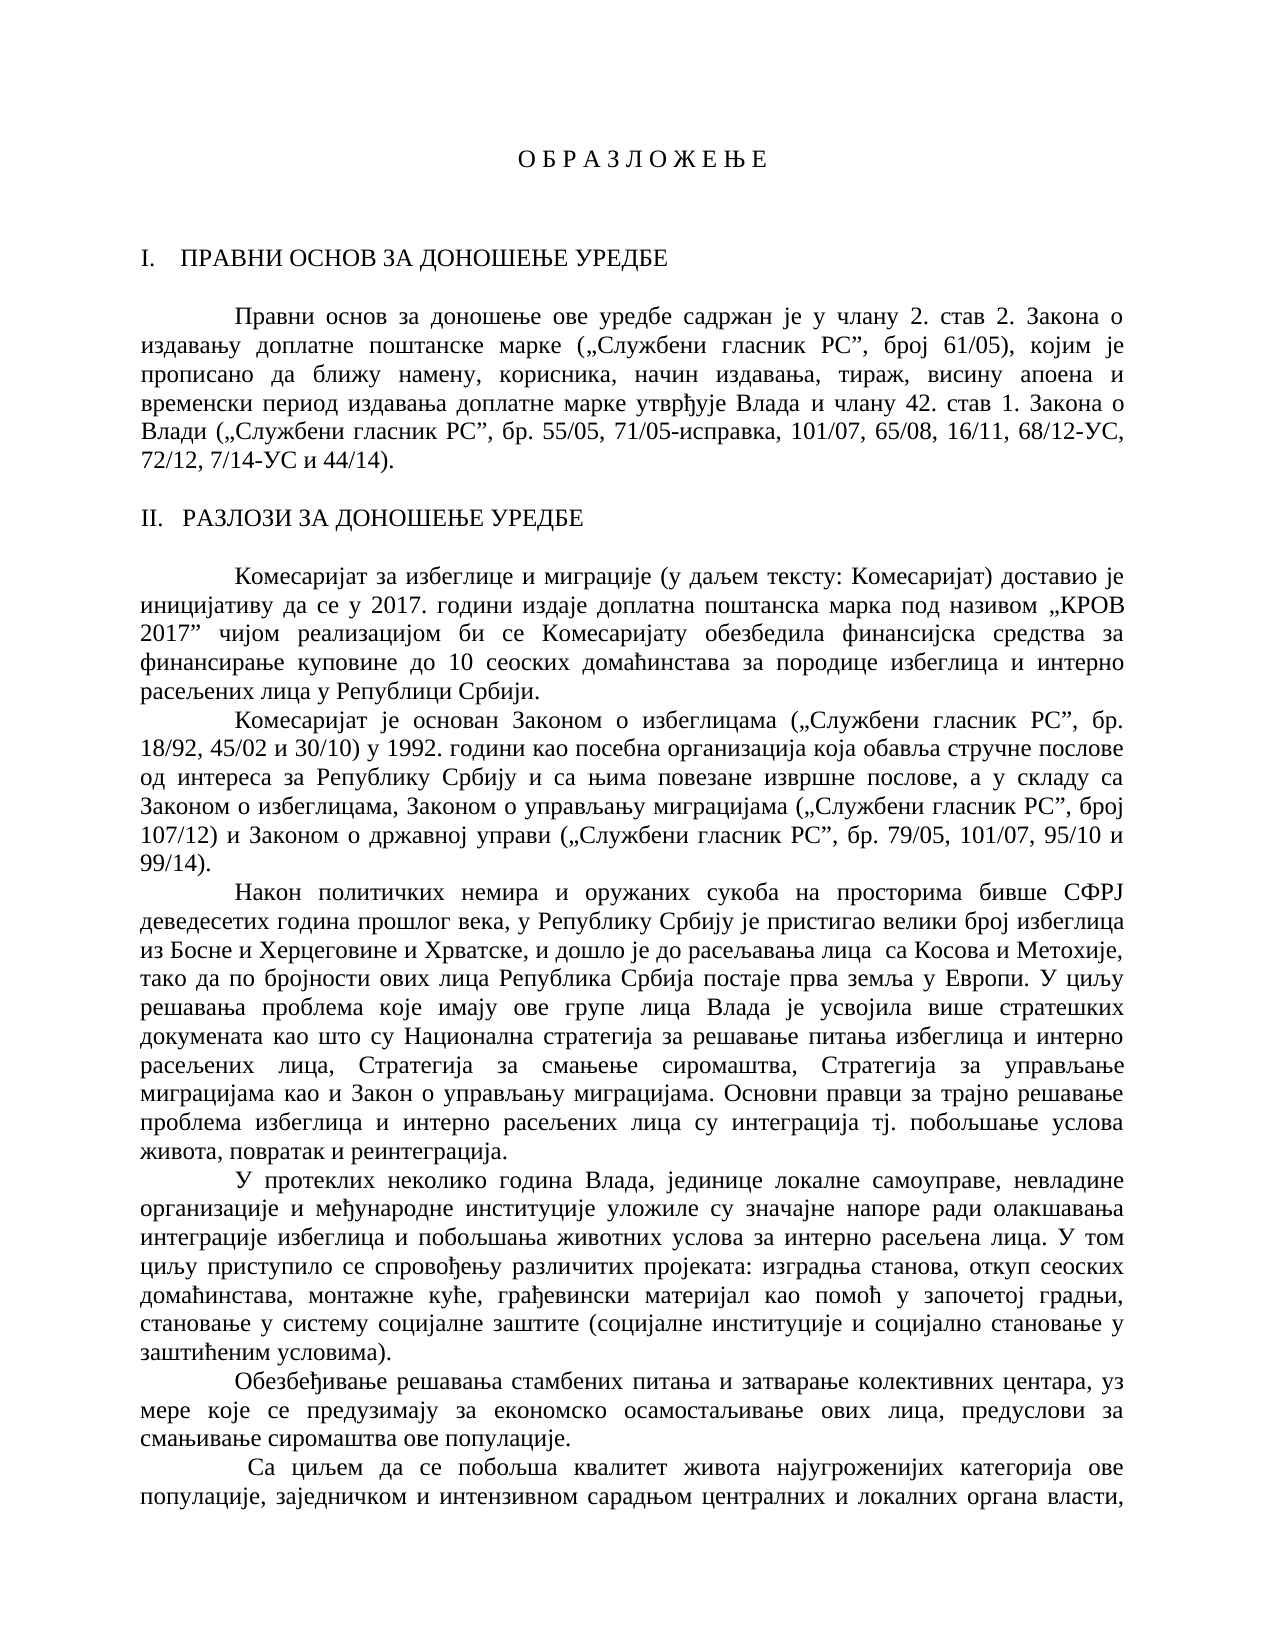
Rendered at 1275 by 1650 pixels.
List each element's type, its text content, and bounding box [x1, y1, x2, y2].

text Обезбеђивање решавања стамбених питања и затварање колективних центара, уз мере које се предузимају за економско осамостаљивање ових лица, предуслови за смањивање сиромаштва ове популације. [140, 1366, 1125, 1452]
text I. ПРАВНИ ОСНОВ ЗА ДОНОШЕЊЕ УРЕДБЕ [141, 243, 1116, 272]
text У протеклих неколико година Влада, јединице локалне самоуправе, невладине организације и међународне институције уложиле су значајне напоре ради олакшавања интеграције избеглица и побољшања животних услова за интерно расељена лица. У том циљу приступило се спровођењу различитих пројеката: изградња станова, откуп сеоских домаћинстава, монтажне куће, грађевински материјал као помоћ у започетој градњи, становање у систему социјалне заштите (социјалне институције и социјално становање у заштићеним условима). [140, 1165, 1125, 1366]
text II. РАЗЛОЗИ ЗА ДОНОШЕЊЕ УРЕДБЕ [141, 503, 1116, 532]
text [140, 1452, 1125, 1510]
text Након политичких немира и оружаних сукоба на просторима бивше СФРЈ деведесетих година прошлог века, у Републику Србију је пристигао велики број избеглица из Босне и Херцеговине и Хрватске, и дошло је до расељавања лица са Косова и Метохије, тако да по бројности ових лица Република Србија постаје прва земља у Европи. У циљу решавања проблема које имају ове групе лица Влада је усвојила више стратешких докумената као што су Национална стратегија за решавање питања избеглица и интерно расељених лица, Стратегија за смањење сиромаштва, Стратегија за управљање миграцијама као и Закон о управљању миграцијама. Основни правци за трајно решавање проблема избеглица и интерно расељених лица су интеграција тј. побољшање услова живота, повратак и реинтеграција. [140, 877, 1125, 1165]
text Правни основ за доношење ове уредбе садржан је у члану 2. став 2. Закона о издавању доплатне поштанске марке („Службени гласник РС”, број 61/05), којим је прописано да ближу намену, корисника, начин издавања, тираж, висину апоена и временски период издавања доплатне марке утврђује Влада и члану 42. став 1. Закона о Влади („Службени гласник РС”, бр. 55/05, 71/05-исправка, 101/07, 65/08, 16/11, 68/12-УС, 72/12, 7/14-УС и 44/14). [141, 301, 1125, 474]
text Комесаријат за избеглице и миграције (у даљем тексту: Комесаријат) доставио је иницијативу да се у 2017. години издаје доплатна поштанска марка под називом „КРОВ 2017” чијом реализацијом би се Комесаријату обезбедила финансијска средства за финансирање куповине до 10 сеоских домаћинстава за породице избеглица и интерно расељених лица у Републици Србији. [140, 561, 1125, 705]
text О Б Р А З Л О Ж Е Њ Е [169, 144, 1116, 173]
text Комесаријат је основан Законом о избеглицама („Службени гласник РС”, бр. 18/92, 45/02 и 30/10) у 1992. години као посебна организација која обавља стручне послове од интереса за Републику Србију и са њима повезане извршне послове, а у складу са Законом о избеглицама, Законом о управљању миграцијама („Службени гласник РС”, број 107/12) и Законом о државној управи („Службени гласник РС”, бр. 79/05, 101/07, 95/10 и 99/14). [140, 705, 1125, 877]
